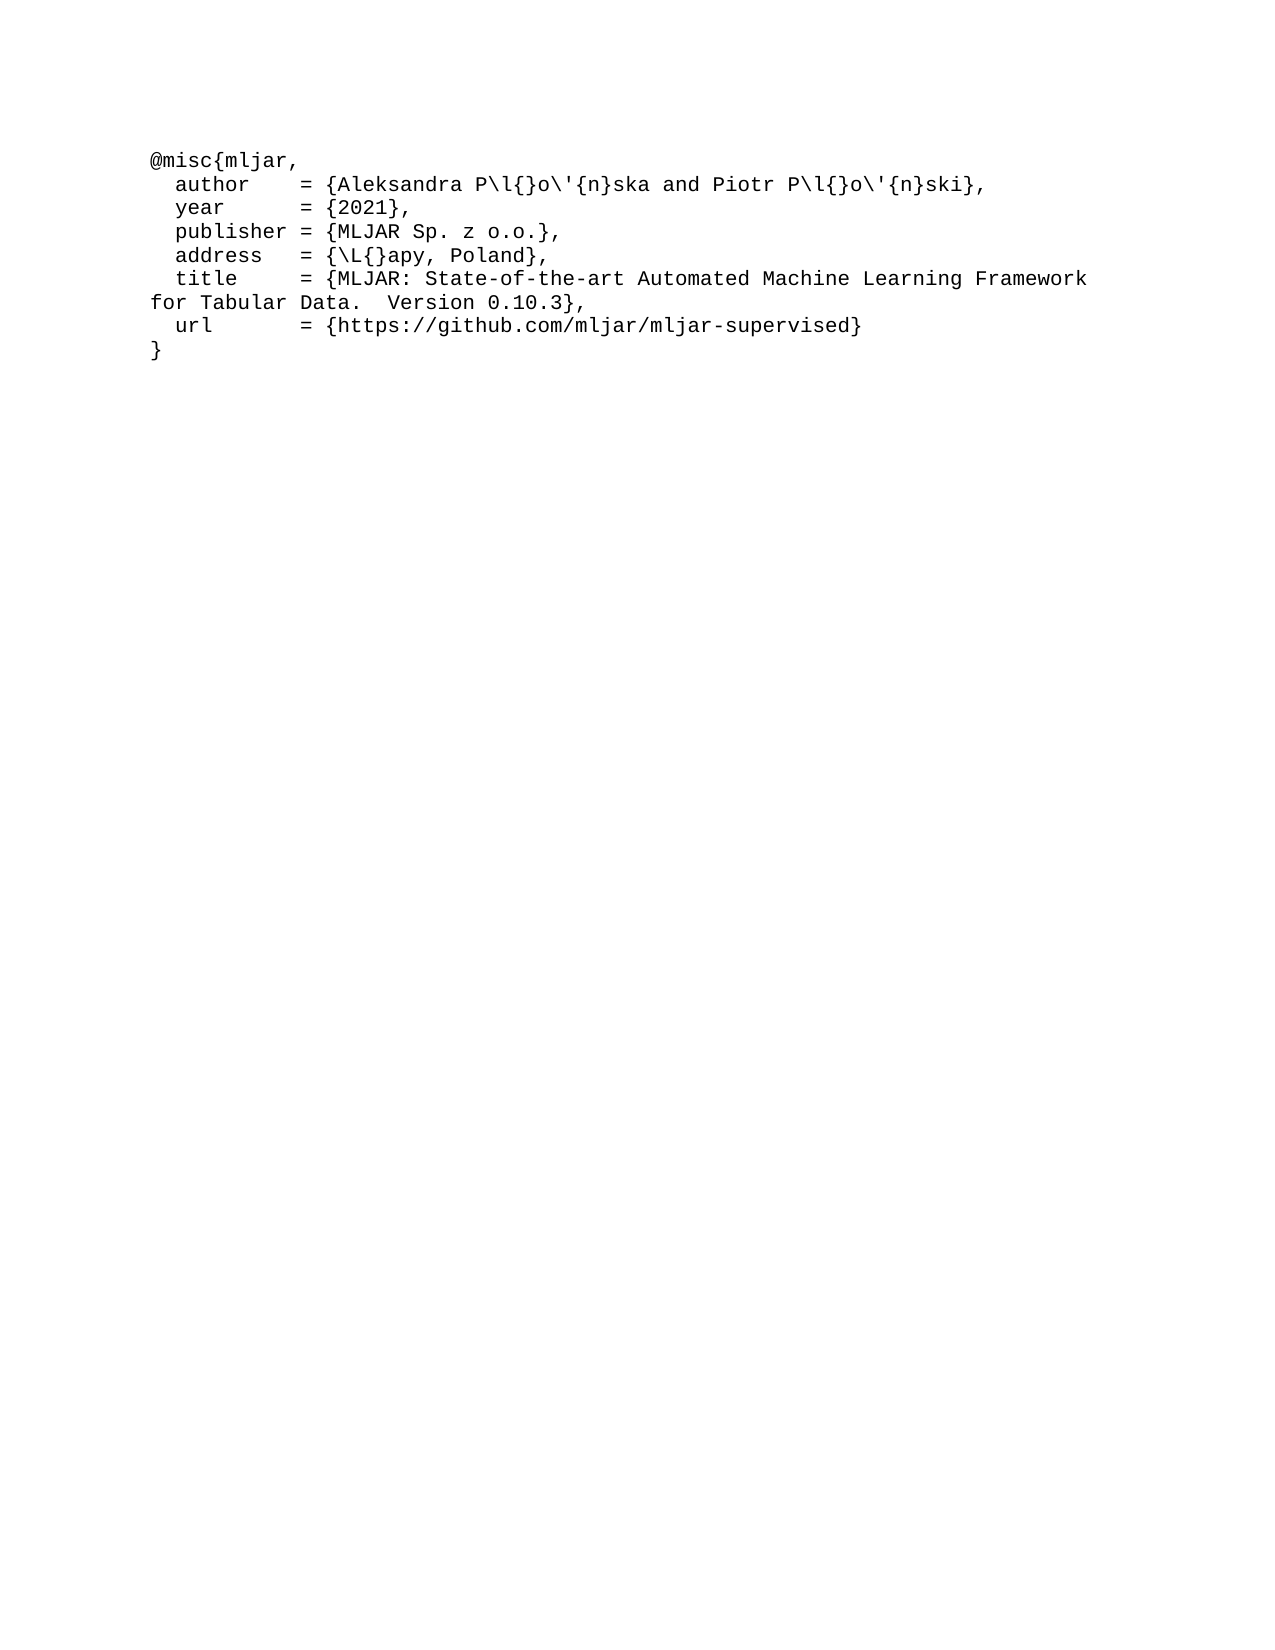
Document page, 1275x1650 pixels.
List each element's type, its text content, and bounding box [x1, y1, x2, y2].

text address = {\L{}apy, Poland}, [150, 244, 1125, 268]
text title = {MLJAR: State-of-the-art Automated Machine Learning Framework for Tabular Data. Version 0.10.3}, [150, 268, 1125, 316]
text @misc{mljar, [150, 150, 1125, 174]
text year = {2021}, [150, 197, 1125, 221]
text url = {https://github.com/mljar/mljar-supervised} [150, 316, 1125, 339]
text author = {Aleksandra P\l{}o\'{n}ska and Piotr P\l{}o\'{n}ski}, [150, 174, 1125, 197]
text } [150, 339, 1125, 363]
text publisher = {MLJAR Sp. z o.o.}, [150, 221, 1125, 244]
